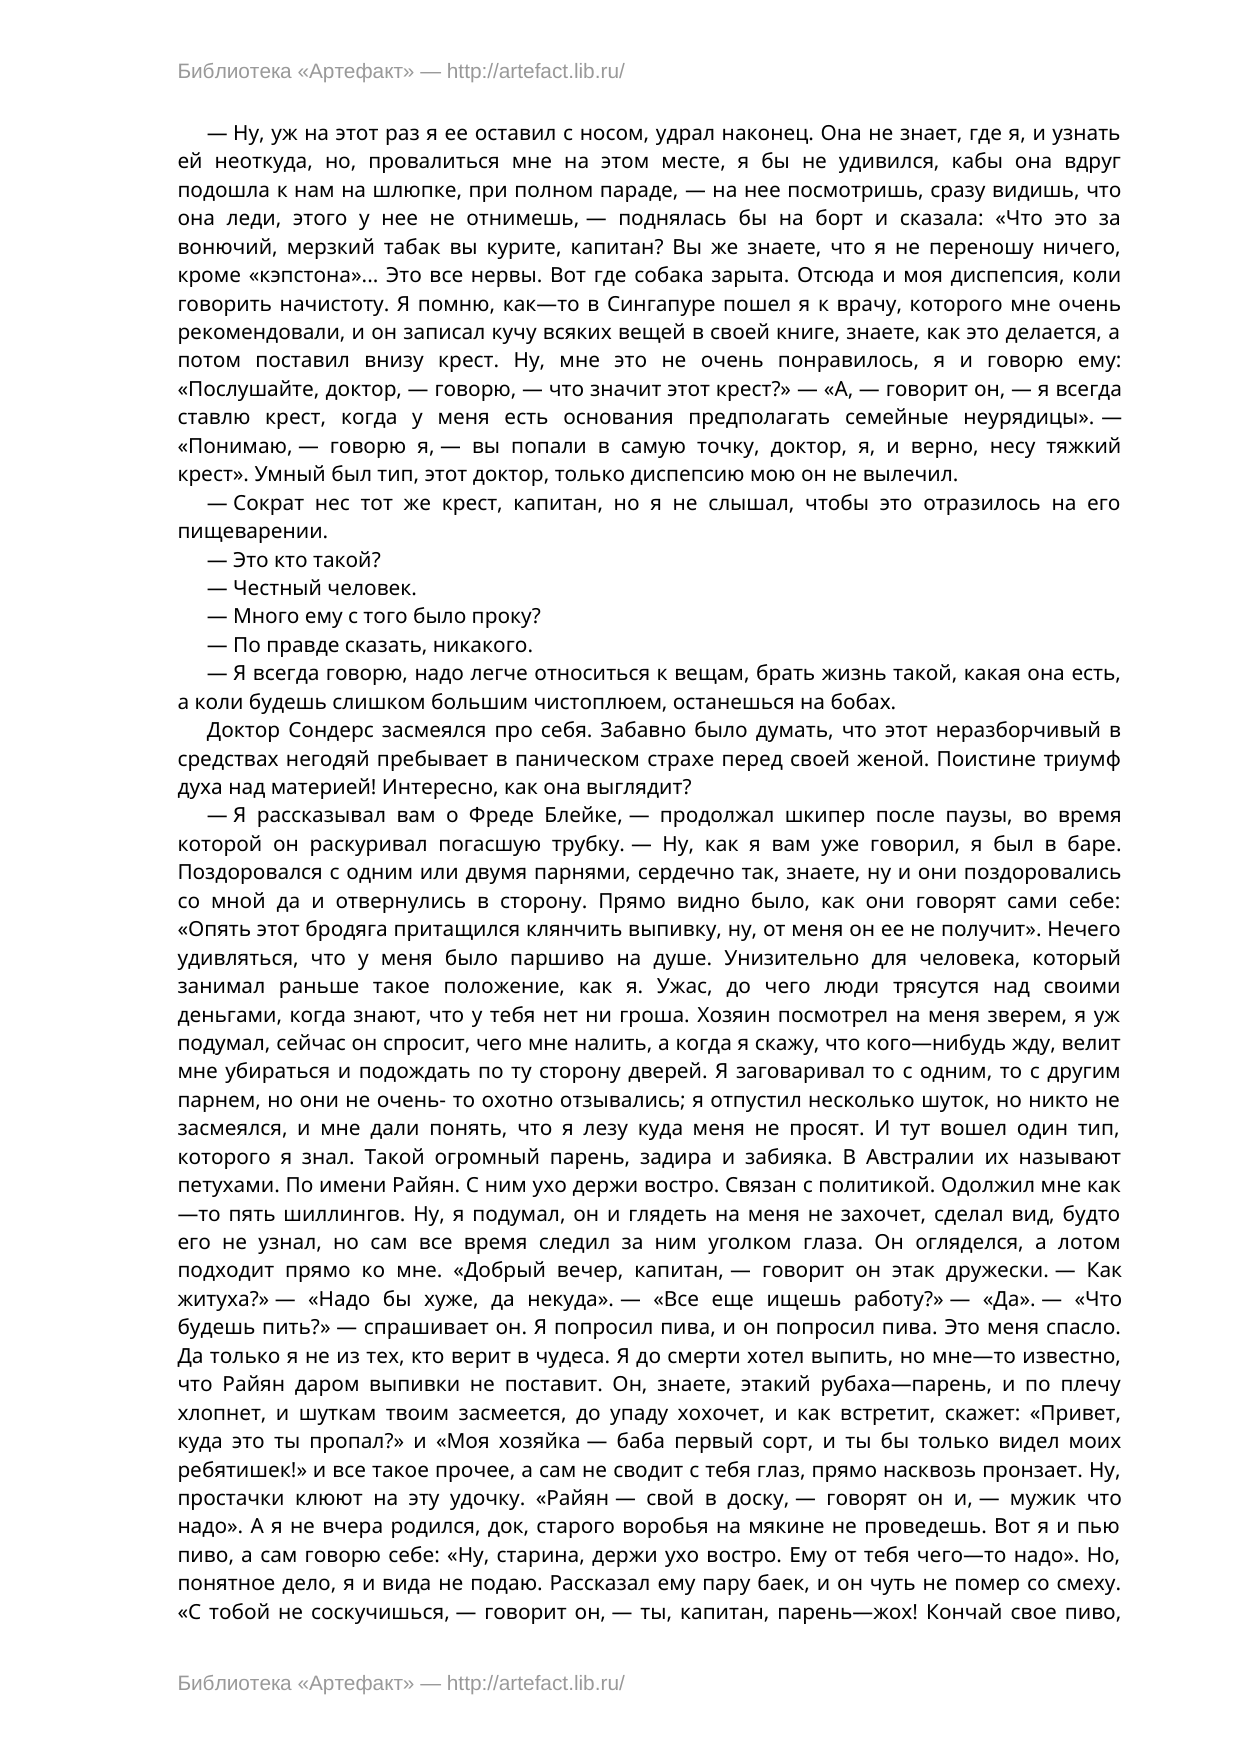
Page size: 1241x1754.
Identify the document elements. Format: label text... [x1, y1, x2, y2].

text — Я всегда говорю, надо легче относиться к вещам, брать жизнь такой, какая она есть, а коли будешь слишком большим чистоплюем, останешься на бобах. [177, 658, 1122, 715]
text — По правде сказать, никакого. [177, 630, 1122, 658]
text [177, 801, 1122, 1625]
text — Честный человек. [177, 573, 1122, 602]
text — Много ему с того было проку? [177, 602, 1122, 630]
text — Сократ нес тот же крест, капитан, но я не слышал, чтобы это отразилось на его пищеварении. [177, 488, 1122, 545]
text — Ну, уж на этот раз я ее оставил с носом, удрал наконец. Она не знает, где я, и узнать ей неоткуда, но, провалиться мне на этом месте, я бы не удивился, кабы она вдруг подошла к нам на шлюпке, при полном параде, — на нее посмотришь, сразу видишь, что она леди, этого у нее не отнимешь, — поднялась бы на борт и сказала: «Что это за вонючий, мерзкий табак вы курите, капитан? Вы же знаете, что я не переношу ничего, кроме «кэпстона»... Это все нервы. Вот где собака зарыта. Отсюда и моя диспепсия, коли говорить начистоту. Я помню, как—то в Сингапуре пошел я к врачу, которого мне очень рекомендовали, и он записал кучу всяких вещей в своей книге, знаете, как это делается, а потом поставил внизу крест. Ну, мне это не очень понравилось, я и говорю ему: «Послушайте, доктор, — говорю, — что значит этот крест?» — «А, — говорит он, — я всегда ставлю крест, когда у меня есть основания предполагать семейные неурядицы». — «Понимаю, — говорю я, — вы попали в самую точку, доктор, я, и верно, несу тяжкий крест». Умный был тип, этот доктор, только диспепсию мою он не вылечил. [177, 118, 1122, 488]
text — Это кто такой? [177, 545, 1122, 573]
text Доктор Сондерс засмеялся про себя. Забавно было думать, что этот неразборчивый в средствах негодяй пребывает в паническом страхе перед своей женой. Поистине триумф духа над материей! Интересно, как она выглядит? [177, 715, 1122, 801]
